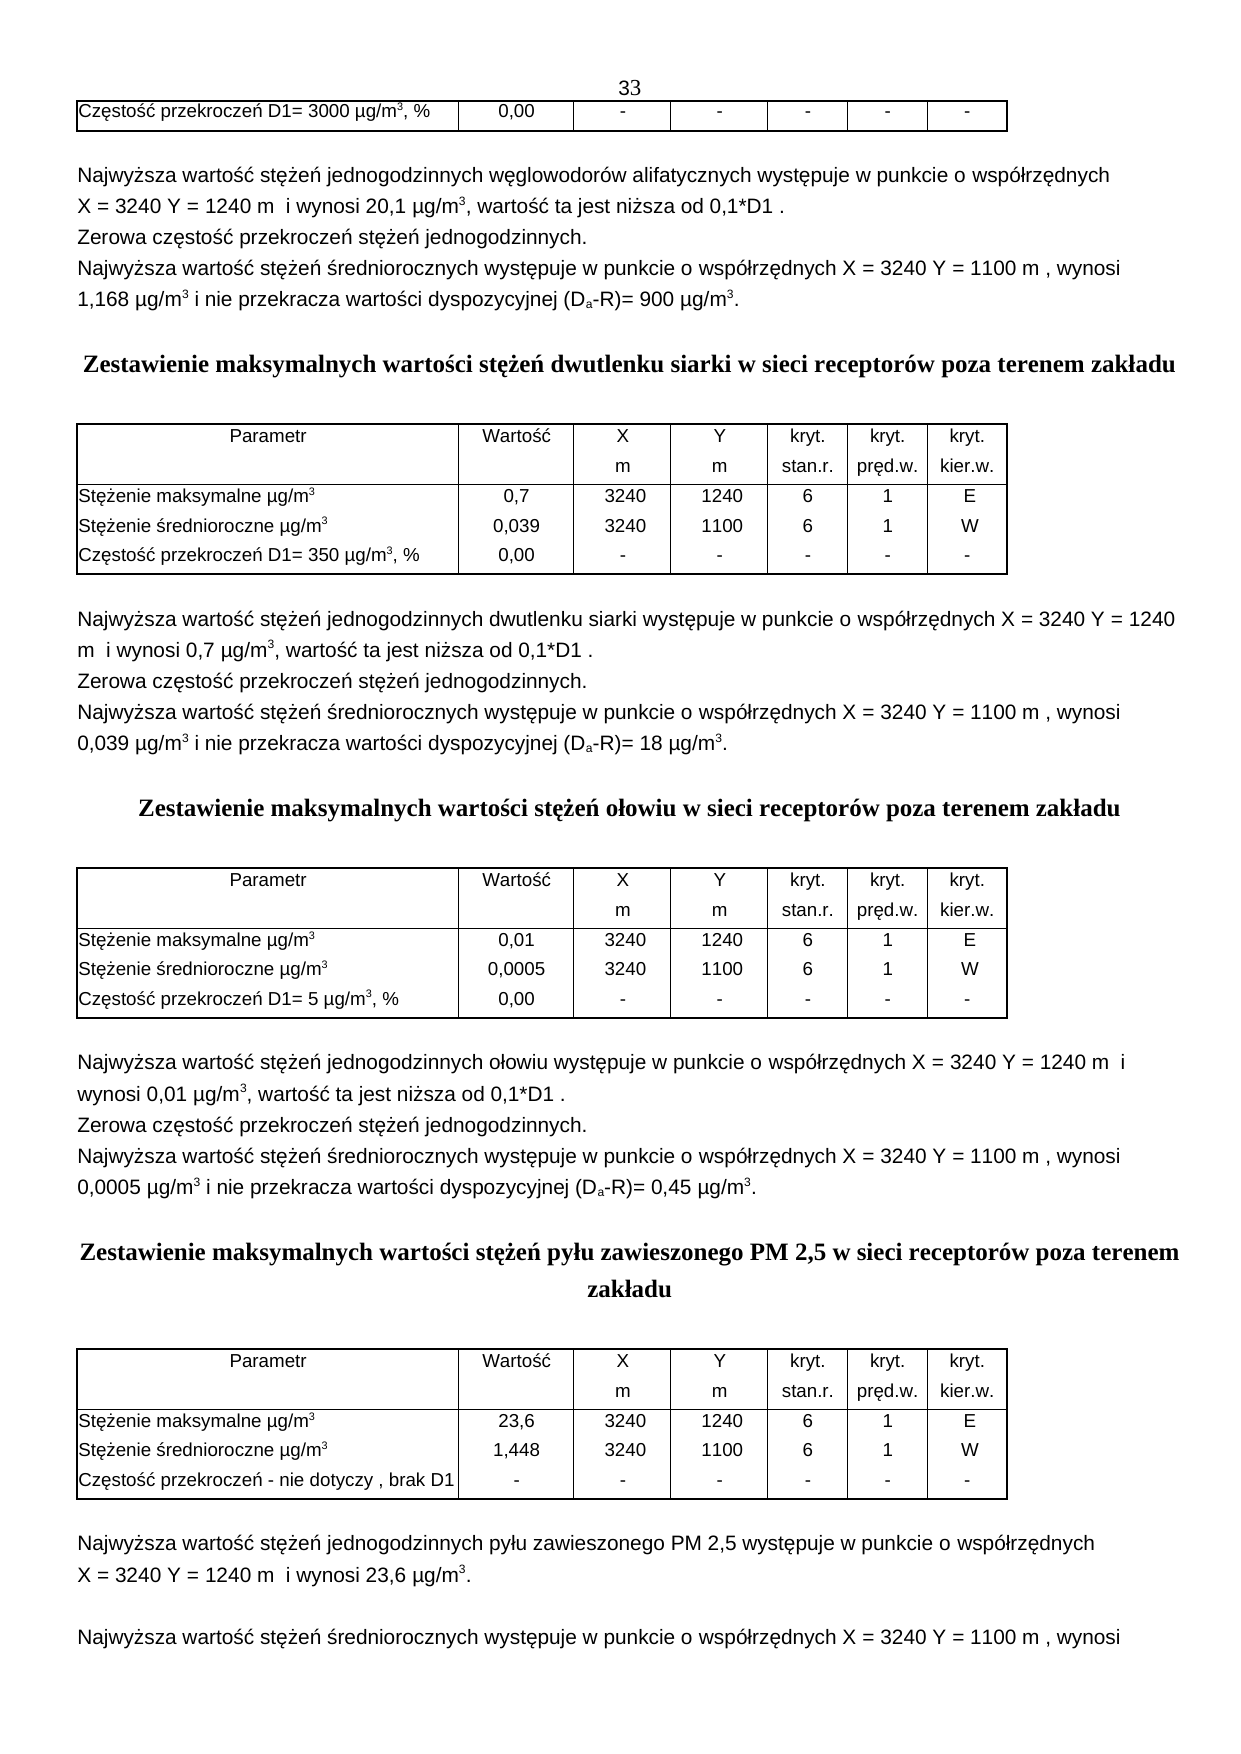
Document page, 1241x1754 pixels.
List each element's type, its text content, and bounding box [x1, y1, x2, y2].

table_cell - [671, 544, 767, 573]
text Zestawienie maksymalnych wartości stężeń ołowiu w sieci receptorów poza terenem zakładu [77, 793, 1182, 822]
table_cell Stężenie maksymalne µg/m3 [78, 485, 458, 514]
table_cell - [768, 544, 847, 573]
text Najwyższa wartość stężeń jednogodzinnych ołowiu występuje w punkcie o współrzędnych X = 3240 Y = 1240 m i wynosi 0,01 µg/m3, wartość ta jest niższa od 0,1*D1 . [77, 1050, 1182, 1105]
text Zestawienie maksymalnych wartości stężeń pyłu zawieszonego PM 2,5 w sieci receptorów poza terenem zakładu [77, 1237, 1182, 1303]
table_cell pręd.w. [848, 899, 927, 928]
table_cell 6 [768, 958, 847, 988]
table_cell - [848, 988, 927, 1017]
table_cell kier.w. [928, 1380, 1006, 1409]
table_cell 1100 [671, 1439, 767, 1469]
table_cell 0,00 [459, 102, 573, 129]
table_cell 0,01 [459, 929, 573, 958]
text Najwyższa wartość stężeń jednogodzinnych węglowodorów alifatycznych występuje w punkcie o współrzędnych X = 3240 Y = 1240 m i wynosi 20,1 µg/m3, wartość ta jest niższa od 0,1*D1 . [77, 163, 1182, 218]
table_cell - [671, 1469, 767, 1498]
table_cell 3240 [574, 1410, 670, 1439]
table_cell - [768, 102, 847, 129]
table_cell 6 [768, 929, 847, 958]
table_header Wartość [459, 425, 573, 455]
table_cell m [671, 899, 767, 928]
table_cell - [768, 1469, 847, 1498]
table_header kryt. [928, 869, 1006, 898]
table_cell 0,7 [459, 485, 573, 514]
table_cell - [928, 102, 1006, 129]
table_cell - [671, 102, 767, 129]
table_cell - [928, 544, 1006, 573]
table_cell 1 [848, 515, 927, 544]
table_header Wartość [459, 1350, 573, 1379]
table_cell 1 [848, 958, 927, 988]
table_cell 6 [768, 1410, 847, 1439]
table_header X [574, 1350, 670, 1379]
table_header kryt. [768, 425, 847, 455]
table_cell Częstość przekroczeń D1= 350 µg/m3, % [78, 544, 458, 573]
table_cell stan.r. [768, 1380, 847, 1409]
text Najwyższa wartość stężeń jednogodzinnych pyłu zawieszonego PM 2,5 występuje w punkcie o współrzędnych X = 3240 Y = 1240 m i wynosi 23,6 µg/m3. [77, 1531, 1182, 1586]
table_cell m [671, 1380, 767, 1409]
table_cell Stężenie maksymalne µg/m3 [78, 929, 458, 958]
table_cell - [768, 988, 847, 1017]
table_header kryt. [768, 869, 847, 898]
table_cell - [459, 1469, 573, 1498]
table_cell 1,448 [459, 1439, 573, 1469]
table_cell [459, 899, 573, 928]
table_cell Częstość przekroczeń - nie dotyczy , brak D1 [78, 1469, 458, 1498]
table_cell m [574, 899, 670, 928]
table_cell kier.w. [928, 455, 1006, 484]
table_header Y [671, 1350, 767, 1379]
table_cell Częstość przekroczeń D1= 5 µg/m3, % [78, 988, 458, 1017]
table_header Y [671, 869, 767, 898]
table_cell 3240 [574, 515, 670, 544]
table_cell E [928, 485, 1006, 514]
table_cell - [848, 102, 927, 129]
table_cell 1 [848, 929, 927, 958]
table_cell kier.w. [928, 899, 1006, 928]
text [77, 1625, 1182, 1649]
table_cell 0,00 [459, 988, 573, 1017]
table_cell 3240 [574, 1439, 670, 1469]
text Najwyższa wartość stężeń średniorocznych występuje w punkcie o współrzędnych X = 3240 Y = 1100 m , wynosi 0,0005 µg/m3 i nie przekracza wartości dyspozycyjnej (Da-R)= 0,45 µg/m3. [77, 1144, 1182, 1199]
table_header Wartość [459, 869, 573, 898]
table_cell W [928, 958, 1006, 988]
text Zerowa częstość przekroczeń stężeń jednogodzinnych. [77, 1112, 1182, 1136]
table_header kryt. [848, 869, 927, 898]
table_header X [574, 425, 670, 455]
table_cell - [671, 988, 767, 1017]
table_cell 1 [848, 485, 927, 514]
text Zerowa częstość przekroczeń stężeń jednogodzinnych. [77, 225, 1182, 249]
table_header kryt. [928, 425, 1006, 455]
table_cell 1240 [671, 929, 767, 958]
table_cell 1240 [671, 1410, 767, 1439]
table_cell m [574, 1380, 670, 1409]
table_cell - [574, 1469, 670, 1498]
table_cell m [574, 455, 670, 484]
table_cell W [928, 515, 1006, 544]
table_cell - [848, 544, 927, 573]
table_cell Częstość przekroczeń D1= 3000 µg/m3, % [78, 102, 458, 129]
table_cell Stężenie średnioroczne µg/m3 [78, 1439, 458, 1469]
table_header kryt. [768, 1350, 847, 1379]
text Zestawienie maksymalnych wartości stężeń dwutlenku siarki w sieci receptorów poza terenem zakładu [77, 349, 1182, 378]
table_cell 23,6 [459, 1410, 573, 1439]
table_cell [78, 1380, 458, 1409]
table_cell - [928, 988, 1006, 1017]
table_cell Stężenie maksymalne µg/m3 [78, 1410, 458, 1439]
table_cell 1100 [671, 515, 767, 544]
table_header X [574, 869, 670, 898]
table_cell 6 [768, 1439, 847, 1469]
table_cell Stężenie średnioroczne µg/m3 [78, 515, 458, 544]
table_cell [459, 455, 573, 484]
table_cell - [574, 988, 670, 1017]
table_cell Stężenie średnioroczne µg/m3 [78, 958, 458, 988]
table_cell 1 [848, 1410, 927, 1439]
table_cell stan.r. [768, 455, 847, 484]
table_cell pręd.w. [848, 1380, 927, 1409]
text Najwyższa wartość stężeń jednogodzinnych dwutlenku siarki występuje w punkcie o współrzędnych X = 3240 Y = 1240 m i wynosi 0,7 µg/m3, wartość ta jest niższa od 0,1*D1 . [77, 606, 1182, 662]
table_cell W [928, 1439, 1006, 1469]
table_header kryt. [848, 1350, 927, 1379]
table_cell 0,0005 [459, 958, 573, 988]
table_cell E [928, 929, 1006, 958]
text Zerowa częstość przekroczeń stężeń jednogodzinnych. [77, 669, 1182, 693]
table_cell [78, 455, 458, 484]
table_cell 3240 [574, 958, 670, 988]
table_cell 6 [768, 515, 847, 544]
table_cell 0,039 [459, 515, 573, 544]
table_cell - [574, 102, 670, 129]
table_cell m [671, 455, 767, 484]
table_header Y [671, 425, 767, 455]
table_cell 0,00 [459, 544, 573, 573]
table_cell 3240 [574, 929, 670, 958]
table_header Parametr [78, 1350, 458, 1379]
table_cell E [928, 1410, 1006, 1439]
table_cell 1 [848, 1439, 927, 1469]
table_header kryt. [848, 425, 927, 455]
table_cell - [928, 1469, 1006, 1498]
table_cell 3240 [574, 485, 670, 514]
text Najwyższa wartość stężeń średniorocznych występuje w punkcie o współrzędnych X = 3240 Y = 1100 m , wynosi 0,039 µg/m3 i nie przekracza wartości dyspozycyjnej (Da-R)= 18 µg/m3. [77, 700, 1182, 755]
table_cell 1100 [671, 958, 767, 988]
table_cell [78, 899, 458, 928]
table_cell 1240 [671, 485, 767, 514]
table_cell [459, 1380, 573, 1409]
table_cell 6 [768, 485, 847, 514]
table_header Parametr [78, 425, 458, 455]
text Najwyższa wartość stężeń średniorocznych występuje w punkcie o współrzędnych X = 3240 Y = 1100 m , wynosi 1,168 µg/m3 i nie przekracza wartości dyspozycyjnej (Da-R)= 900 µg/m3. [77, 256, 1182, 311]
table_cell pręd.w. [848, 455, 927, 484]
table_header kryt. [928, 1350, 1006, 1379]
table_cell - [574, 544, 670, 573]
table_cell stan.r. [768, 899, 847, 928]
table_header Parametr [78, 869, 458, 898]
table_cell - [848, 1469, 927, 1498]
